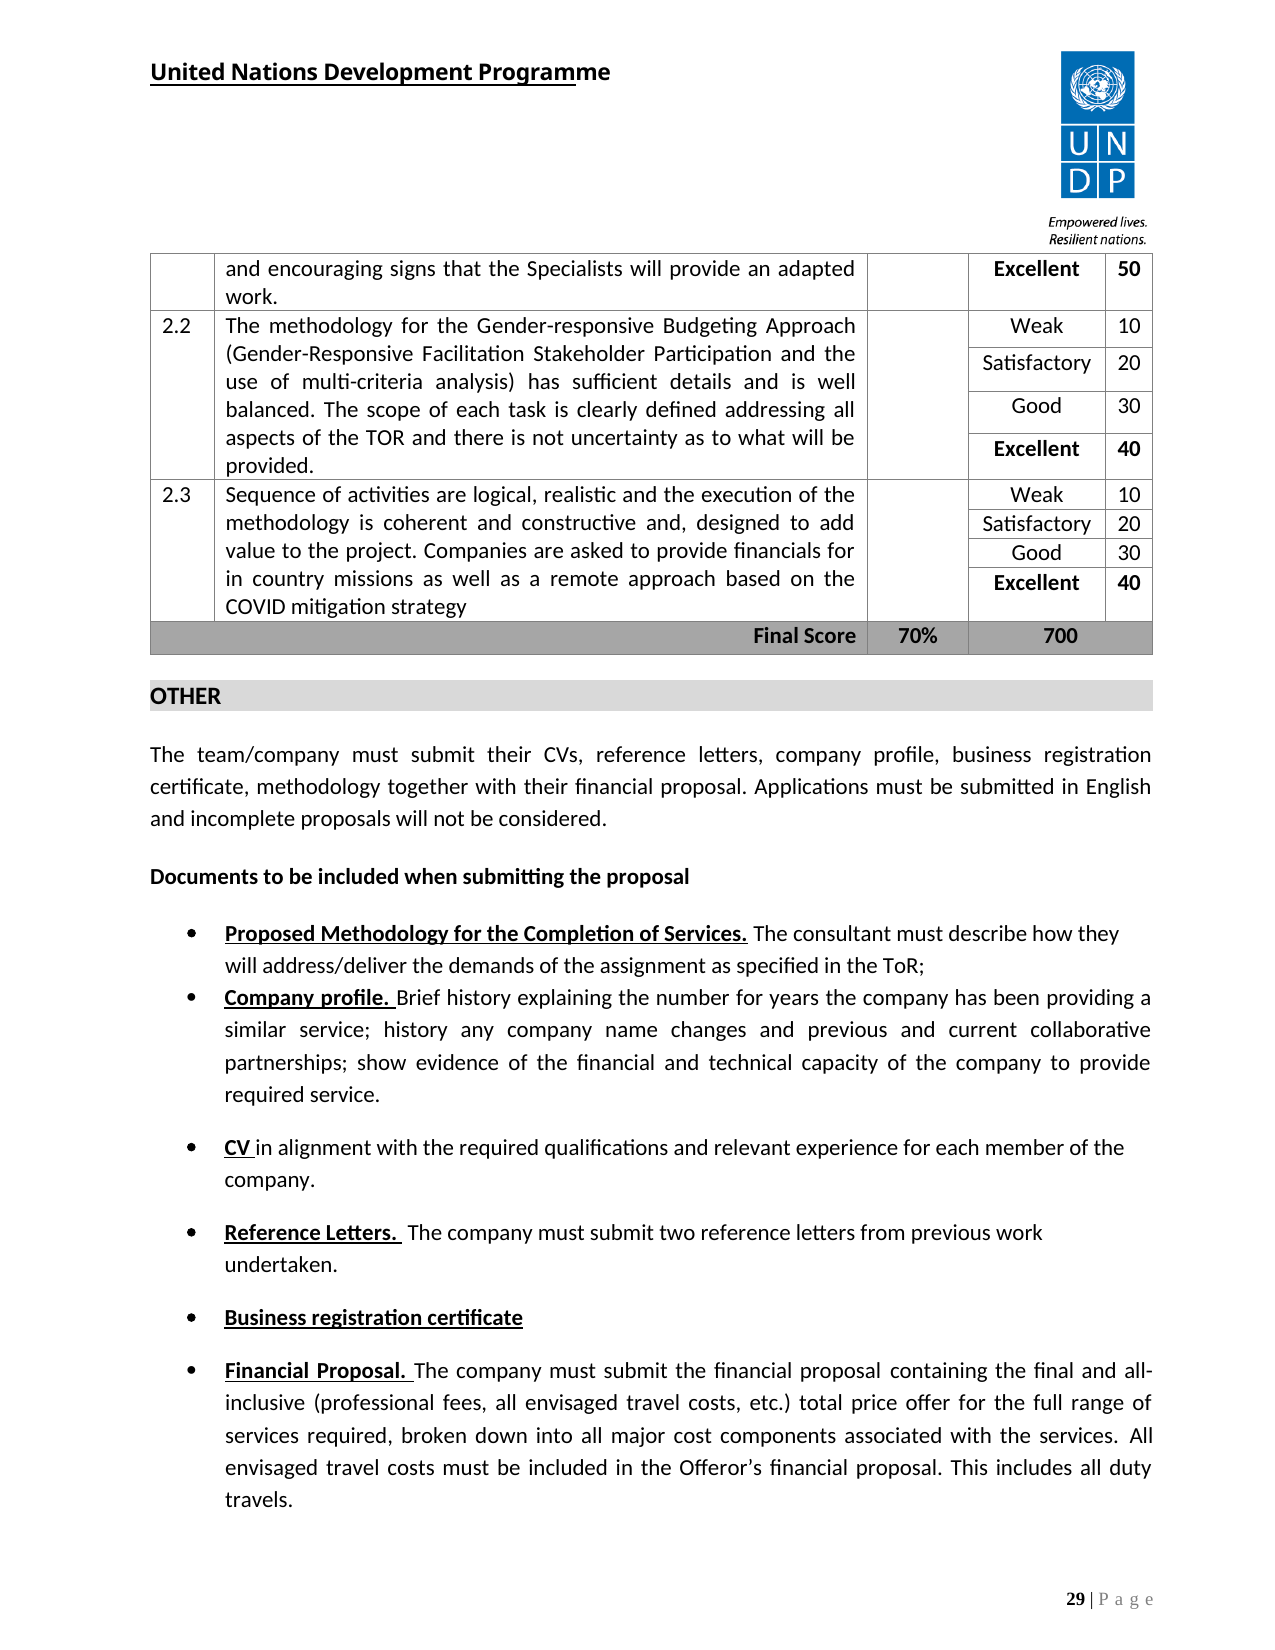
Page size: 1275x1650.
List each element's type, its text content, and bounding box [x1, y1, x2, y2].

table_cell Excellent [969, 254, 1105, 310]
table_cell 40 [1106, 568, 1152, 621]
table_cell 10 [1106, 311, 1152, 347]
table_cell 20 [1106, 348, 1152, 391]
table_cell Excellent [969, 568, 1105, 621]
table_cell The methodology for the Gender-responsive Budgeting Approach (Gender-Responsive Facilitation Stakeholder Participation and the use of multi-criteria analysis) has sufficient details and is well balanced. The scope of each task is clearly defined addressing all aspects of the TOR and there is not uncertainty as to what will be provided. [215, 311, 867, 479]
text OTHER [150, 680, 1153, 711]
list Reference Letters. The company must submit two reference letters from previous work undertaken. [187, 1218, 1153, 1278]
table_cell 700 [969, 622, 1152, 654]
picture [1043, 47, 1149, 248]
table_cell Good [969, 392, 1105, 433]
table_cell 70% [868, 622, 968, 654]
table_cell 20 [1106, 510, 1152, 537]
list Business registration certificate [187, 1303, 1153, 1331]
table_cell Satisfactory [969, 510, 1105, 537]
table_cell 2.2 [151, 311, 214, 479]
list Company profile. Brief history explaining the number for years the company has been providing a similar service; history any company name changes and previous and current collaborative partnerships; show evidence of the financial and technical capacity of the company to provide required service. [187, 983, 1153, 1108]
text The team/company must submit their CVs, reference letters, company profile, business registration certificate, methodology together with their financial proposal. Applications must be submitted in English and incomplete proposals will not be considered. [150, 740, 1153, 833]
list Financial Proposal. The company must submit the financial proposal containing the final and all-inclusive (professional fees, all envisaged travel costs, etc.) total price offer for the full range of services required, broken down into all major cost components associated with the services. All envisaged travel costs must be included in the Offeror’s financial proposal. This includes all duty travels. [187, 1356, 1153, 1513]
table_cell Good [969, 539, 1105, 567]
list Proposed Methodology for the Completion of Services. The consultant must describe how they will address/deliver the demands of the assignment as specified in the ToR; [187, 919, 1153, 979]
table_cell Excellent [969, 434, 1105, 479]
table_cell [868, 480, 968, 621]
list CV in alignment with the required qualifications and relevant experience for each member of the company. [187, 1133, 1153, 1193]
table_cell Weak [969, 311, 1105, 347]
table_cell Final Score [151, 622, 867, 654]
table_cell 2.3 [151, 480, 214, 621]
table_cell 30 [1106, 392, 1152, 433]
table_cell 40 [1106, 434, 1152, 479]
table_cell Satisfactory [969, 348, 1105, 391]
table_cell 10 [1106, 480, 1152, 508]
table_cell Sequence of activities are logical, realistic and the execution of the methodology is coherent and constructive and, designed to add value to the project. Companies are asked to provide financials for in country missions as well as a remote approach based on the COVID mitigation strategy [215, 480, 867, 621]
table_cell 30 [1106, 539, 1152, 567]
table_cell [868, 311, 968, 479]
table_cell Weak [969, 480, 1105, 508]
table_cell 50 [1106, 254, 1152, 310]
text Documents to be included when submitting the proposal [150, 862, 1153, 890]
